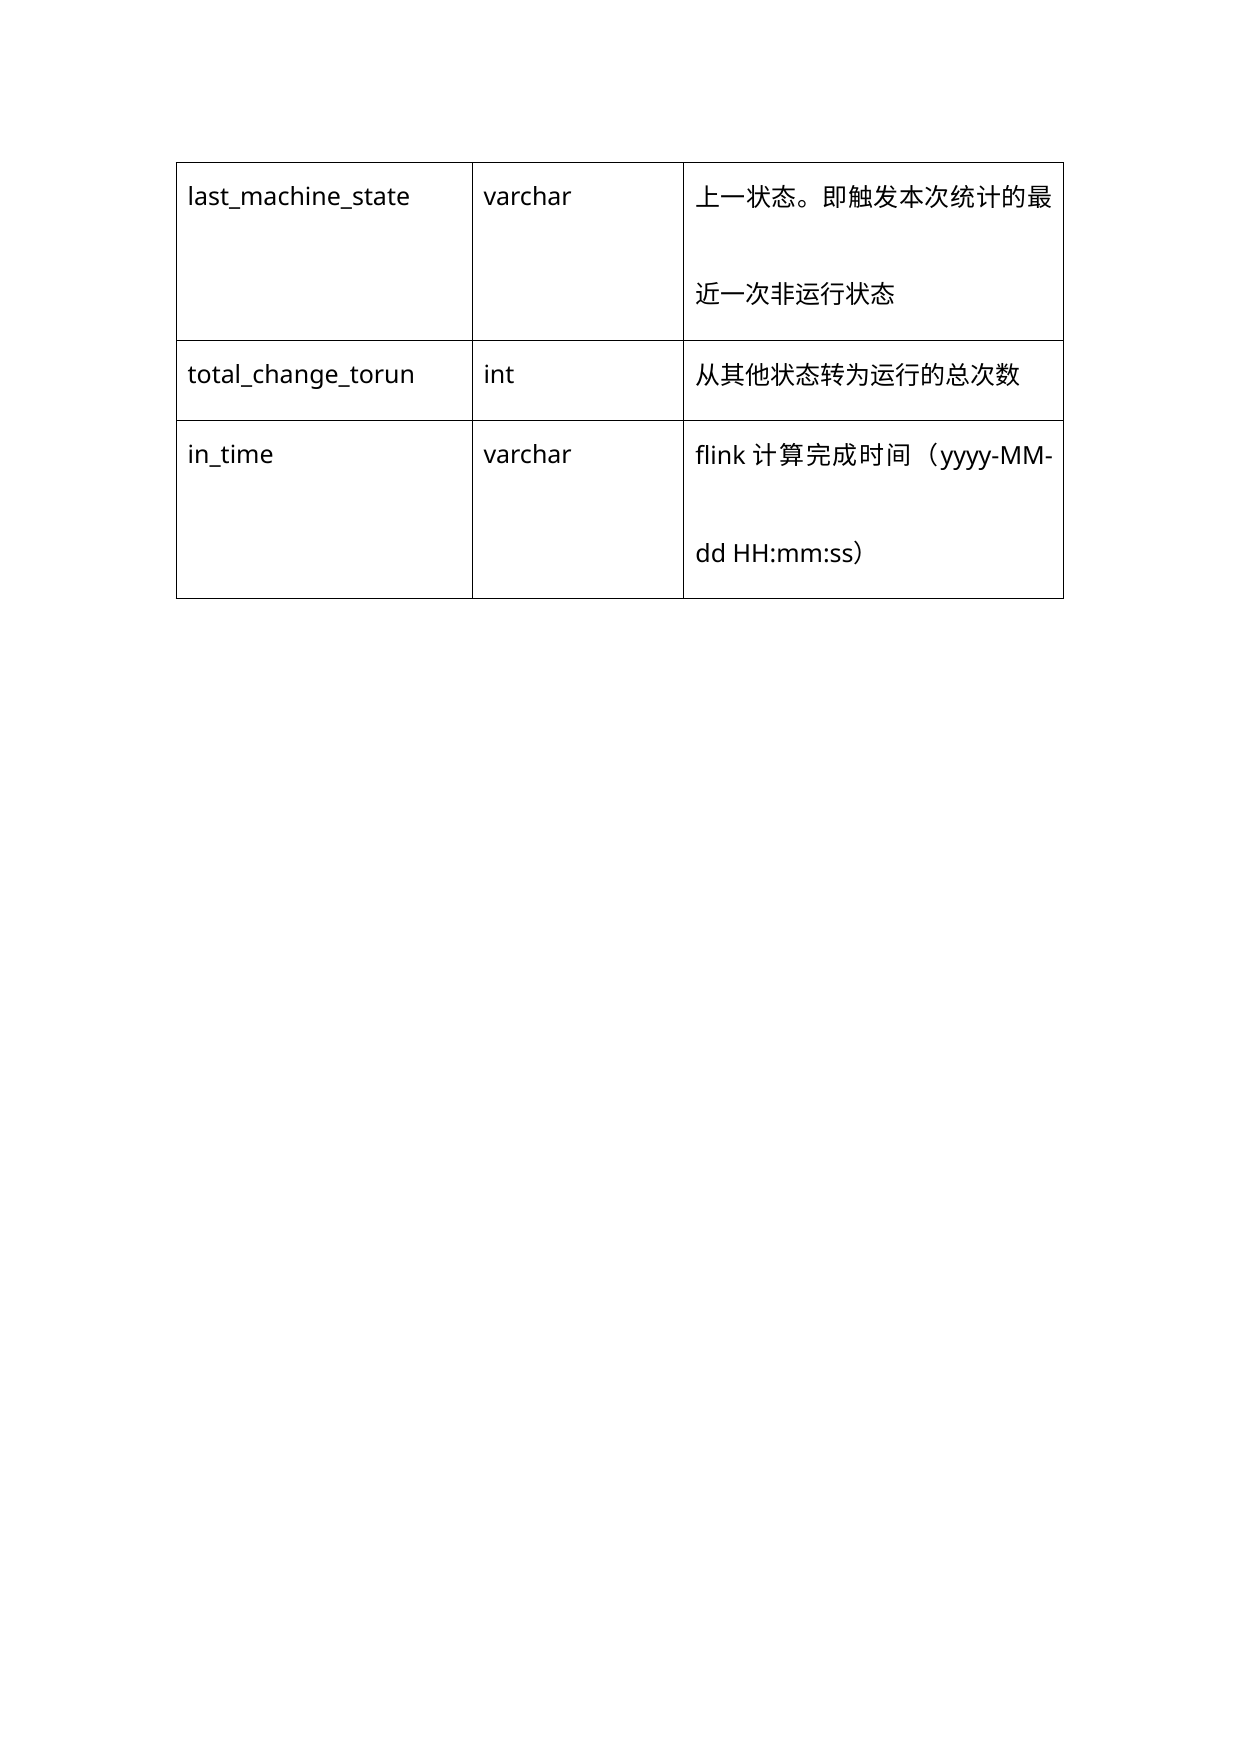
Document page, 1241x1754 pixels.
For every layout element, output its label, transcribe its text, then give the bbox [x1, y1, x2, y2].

table_cell varchar [473, 163, 683, 340]
table_cell 上一状态。即触发本次统计的最近一次非运行状态 [684, 163, 1063, 340]
table_cell int [473, 341, 683, 420]
table_cell flink计算完成时间（yyyy-MM-dd HH:mm:ss） [684, 421, 1063, 598]
table_cell varchar [473, 421, 683, 598]
table_cell 从其他状态转为运行的总次数 [684, 341, 1063, 420]
table_cell total_change_torun [177, 341, 472, 420]
table_cell in_time [177, 421, 472, 598]
table_cell last_machine_state [177, 163, 472, 340]
